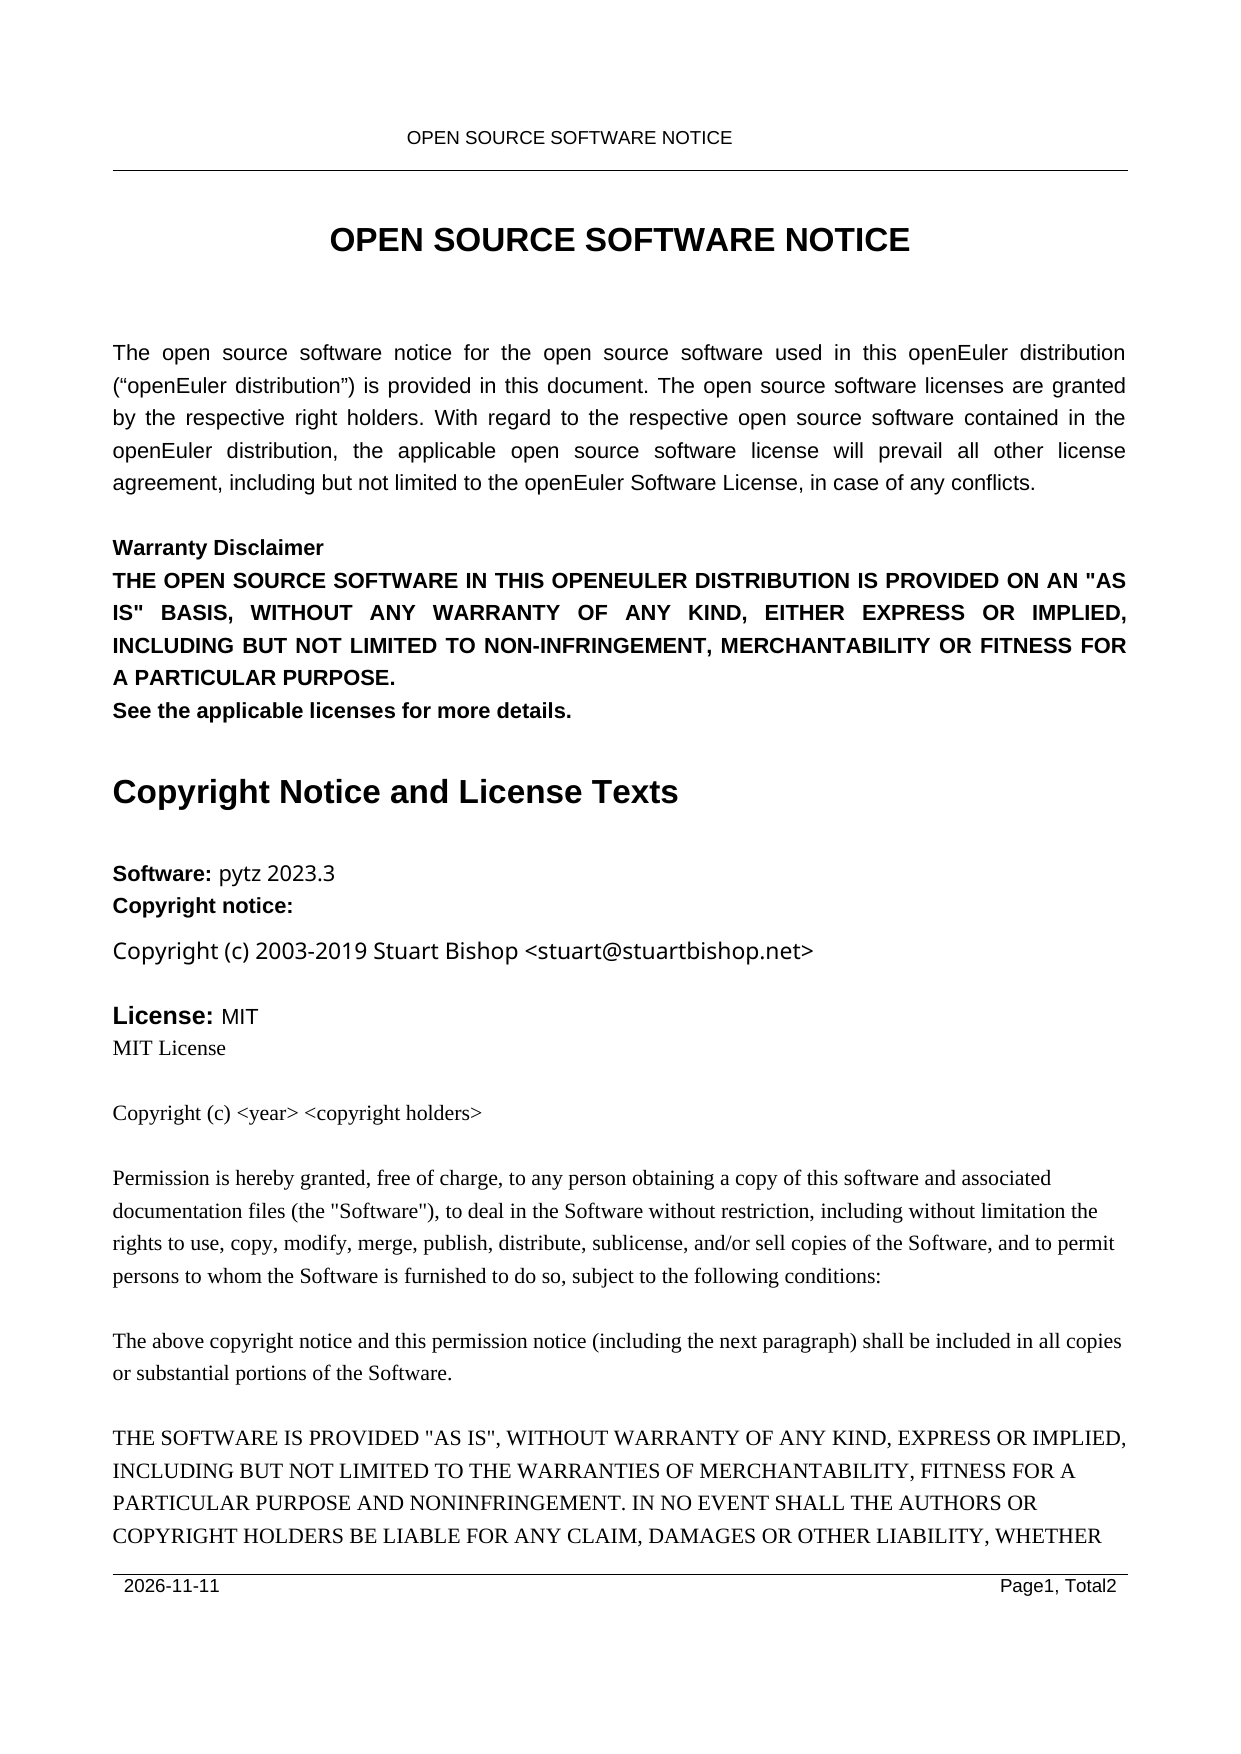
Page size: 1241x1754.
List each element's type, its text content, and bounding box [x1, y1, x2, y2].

title Software: pytz 2023.3 [112, 856, 1128, 889]
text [112, 1031, 1128, 1551]
text Copyright notice: [112, 889, 1128, 921]
text OPEN SOURCE SOFTWARE NOTICE [112, 206, 1128, 271]
text Copyright (c) 2003-2019 Stuart Bishop <stuart@stuartbishop.net> [112, 934, 1128, 999]
text The open source software notice for the open source software used in this openEuler distribution (“openEuler distribution”) is provided in this document. The open source software licenses are granted by the respective right holders. With regard to the respective open source software contained in the openEuler distribution, the applicable open source software license will prevail all other license agreement, including but not limited to the openEuler Software License, in case of any conflicts. [112, 336, 1128, 499]
text License: MIT [112, 999, 1128, 1031]
text Warranty Disclaimer [112, 531, 1128, 564]
text Copyright Notice and License Texts [112, 759, 1128, 824]
text THE OPEN SOURCE SOFTWARE IN THIS OPENEULER DISTRIBUTION IS PROVIDED ON AN "AS IS" BASIS, WITHOUT ANY WARRANTY OF ANY KIND, EITHER EXPRESS OR IMPLIED, INCLUDING BUT NOT LIMITED TO NON-INFRINGEMENT, MERCHANTABILITY OR FITNESS FOR A PARTICULAR PURPOSE. See the applicable licenses for more details. [112, 564, 1128, 726]
